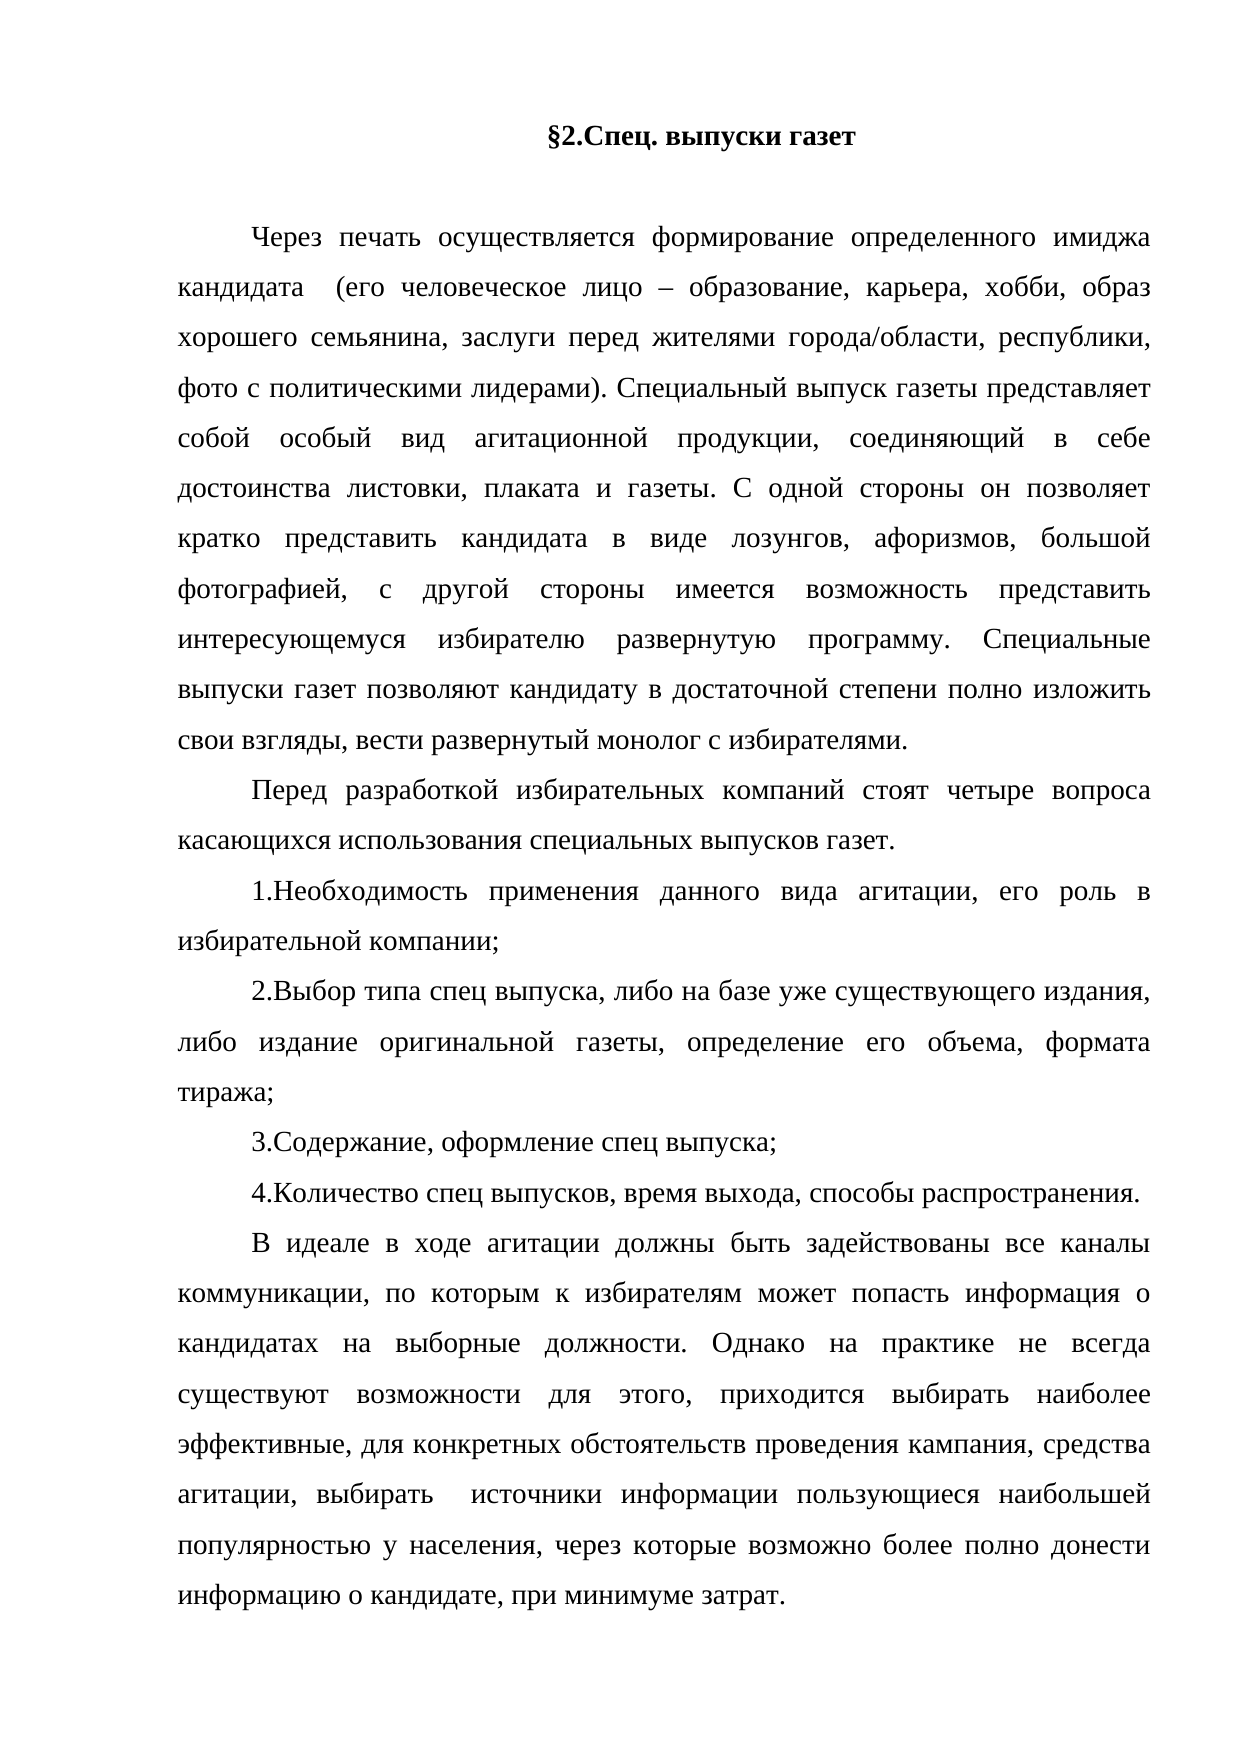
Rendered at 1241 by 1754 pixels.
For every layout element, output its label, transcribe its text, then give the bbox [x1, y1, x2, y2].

text 4.Количество спец выпусков, время выхода, способы распространения. [177, 1175, 1152, 1208]
text Через печать осуществляется формирование определенного имиджа кандидата (его человеческое лицо – образование, карьера, хобби, образ хорошего семьянина, заслуги перед жителями города/области, республики, фото с политическими лидерами). Специальный выпуск газеты представляет собой особый вид агитационной продукции, соединяющий в себе достоинства листовки, плаката и газеты. С одной стороны он позволяет кратко представить кандидата в виде лозунгов, афоризмов, большой фотографией, с другой стороны имеется возможность представить интересующемуся избирателю развернутую программу. Специальные выпуски газет позволяют кандидату в достаточной степени полно изложить свои взгляды, вести развернутый монолог с избирателями. [177, 219, 1152, 755]
text Перед разработкой избирательных компаний стоят четыре вопроса касающихся использования специальных выпусков газет. [177, 772, 1152, 856]
text В идеале в ходе агитации должны быть задействованы все каналы коммуникации, по которым к избирателям может попасть информация о кандидатах на выборные должности. Однако на практике не всегда существуют возможности для этого, приходится выбирать наиболее эффективные, для конкретных обстоятельств проведения кампания, средства агитации, выбирать источники информации пользующиеся наибольшей популярностью у населения, через которые возможно более полно донести информацию о кандидате, при минимуме затрат. [177, 1225, 1152, 1611]
text 1.Необходимость применения данного вида агитации, его роль в избирательной компании; [177, 873, 1152, 957]
text §2.Спец. выпуски газет [177, 118, 1152, 152]
text 2.Выбор типа спец выпуска, либо на базе уже существующего издания, либо издание оригинальной газеты, определение его объема, формата тиража; [177, 973, 1152, 1108]
text 3.Содержание, оформление спец выпуска; [177, 1124, 1152, 1158]
